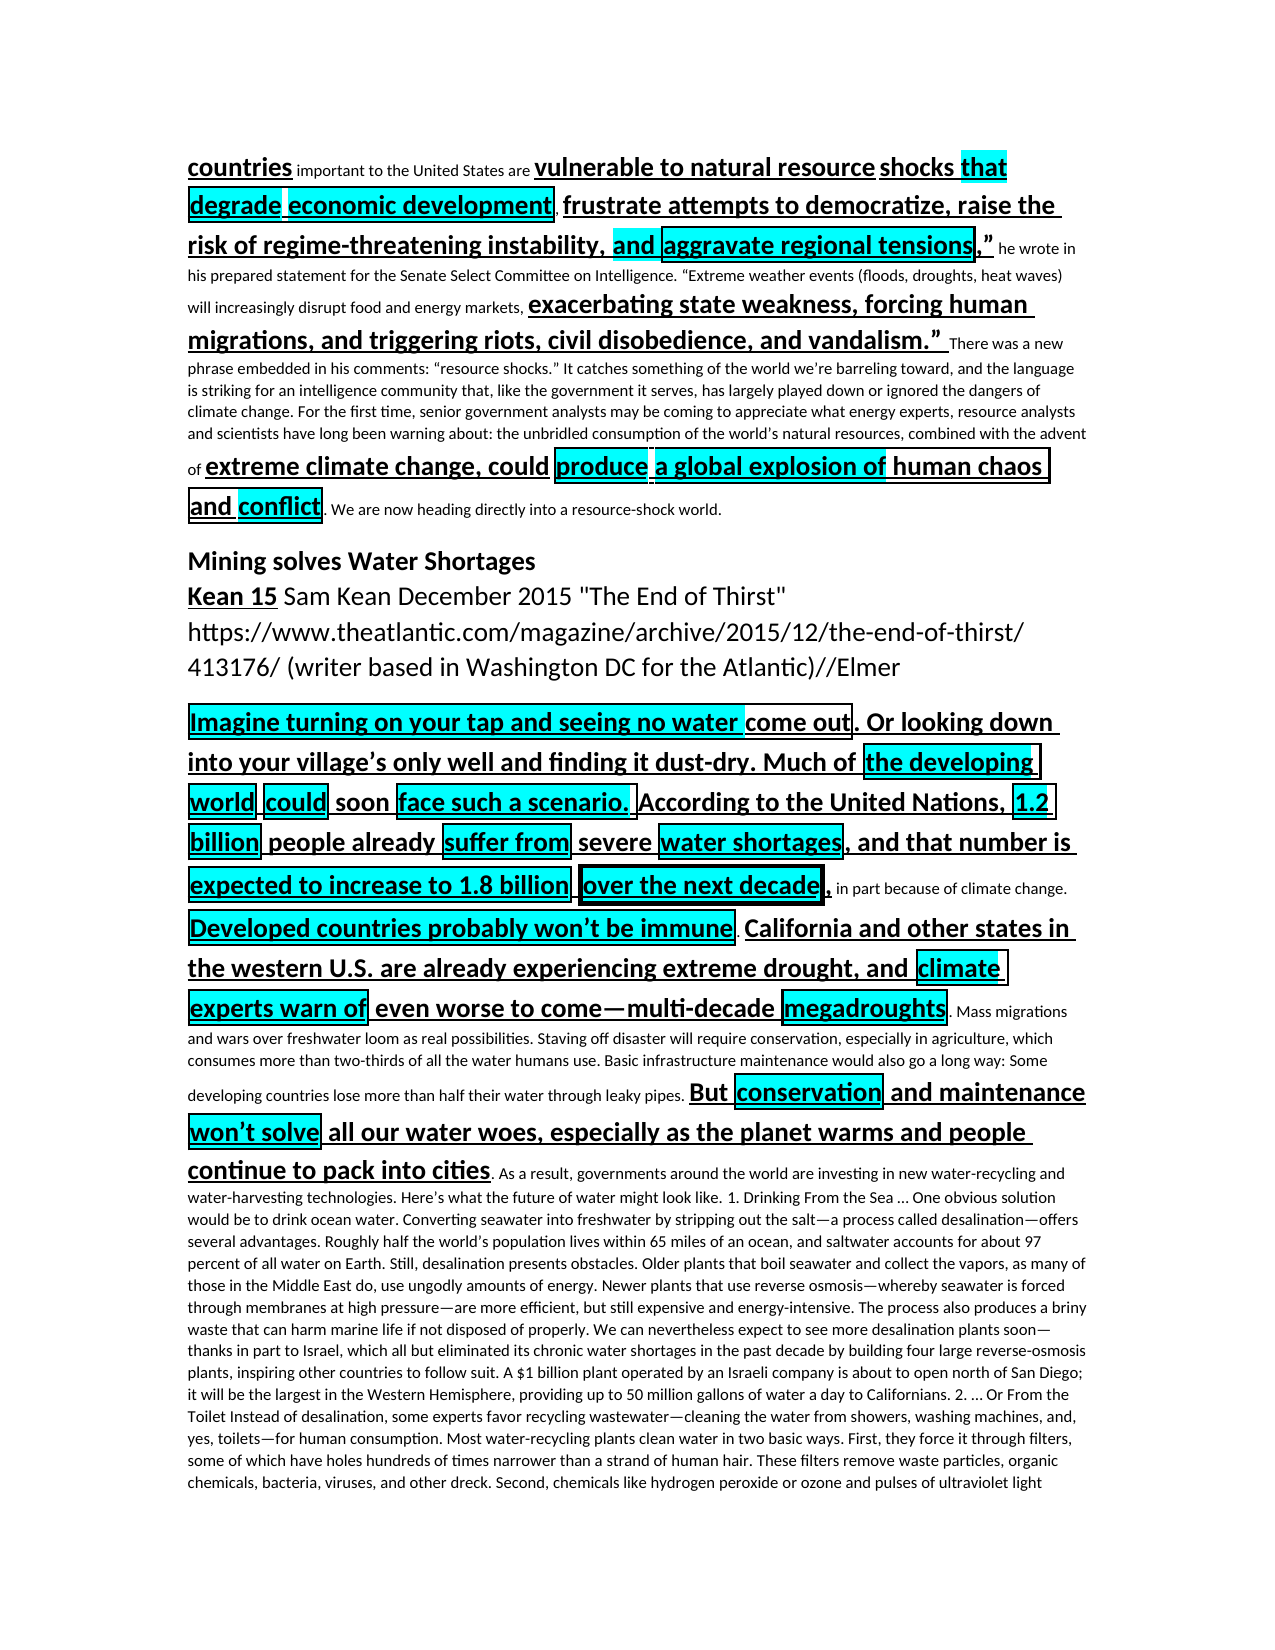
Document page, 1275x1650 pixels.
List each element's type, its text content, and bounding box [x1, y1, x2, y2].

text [187, 703, 1087, 1492]
text Kean 15 Sam Kean December 2015 "The End of Thirst" https://www.theatlantic.com/magazine/archive/2015/12/the-end-of-thirst/413176/ (writer based in Washington DC for the Atlantic)//Elmer [187, 579, 1087, 683]
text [187, 150, 1087, 524]
subtitle Mining solves Water Shortages [187, 544, 1087, 577]
